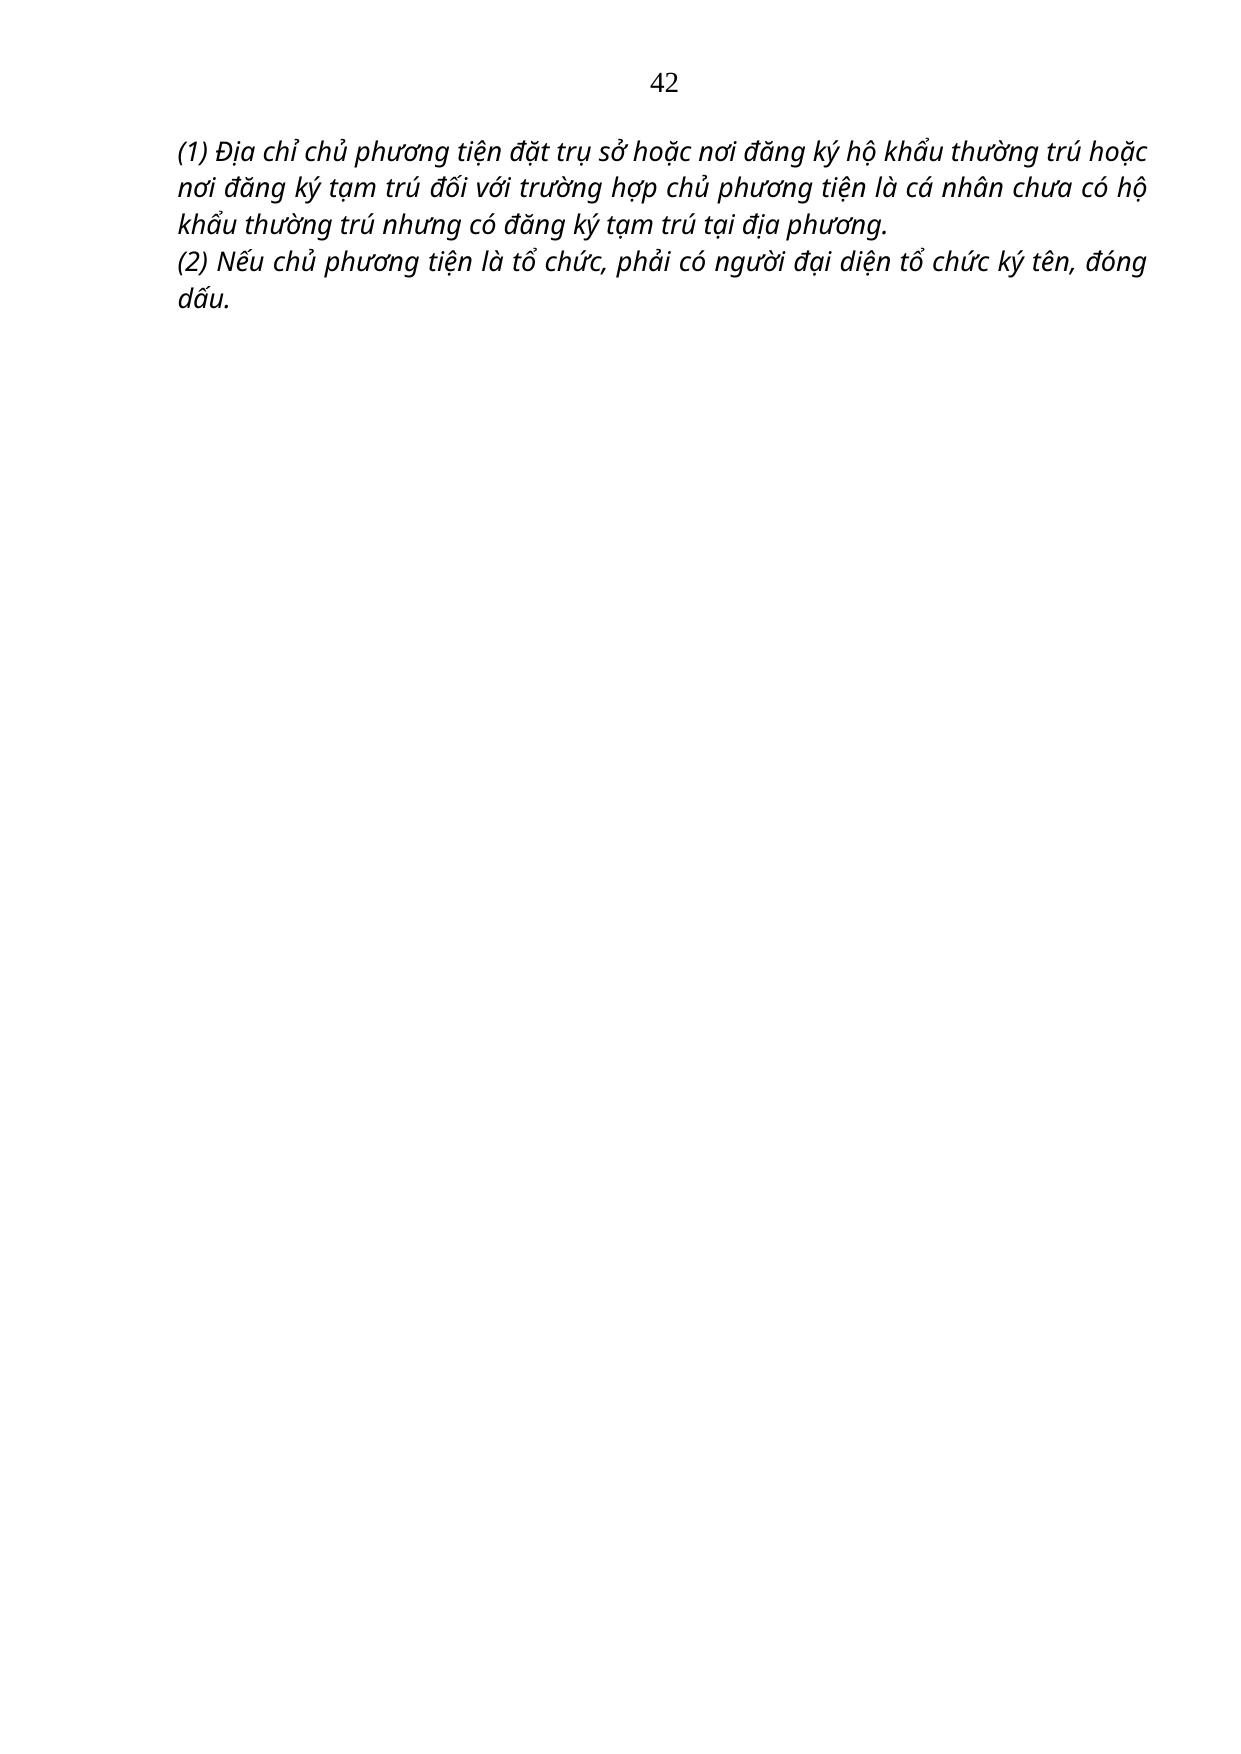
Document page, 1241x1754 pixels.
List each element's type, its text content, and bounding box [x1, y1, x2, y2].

text (2) Nếu chủ phương tiện là tổ chức, phải có người đại diện tổ chức ký tên, đóng dấu. [177, 243, 1152, 316]
text (1) Địa chỉ chủ phương tiện đặt trụ sở hoặc nơi đăng ký hộ khẩu thường trú hoặc nơi đăng ký tạm trú đối với trường hợp chủ phương tiện là cá nhân chưa có hộ khẩu thường trú nhưng có đăng ký tạm trú tại địa phương. [177, 132, 1152, 243]
